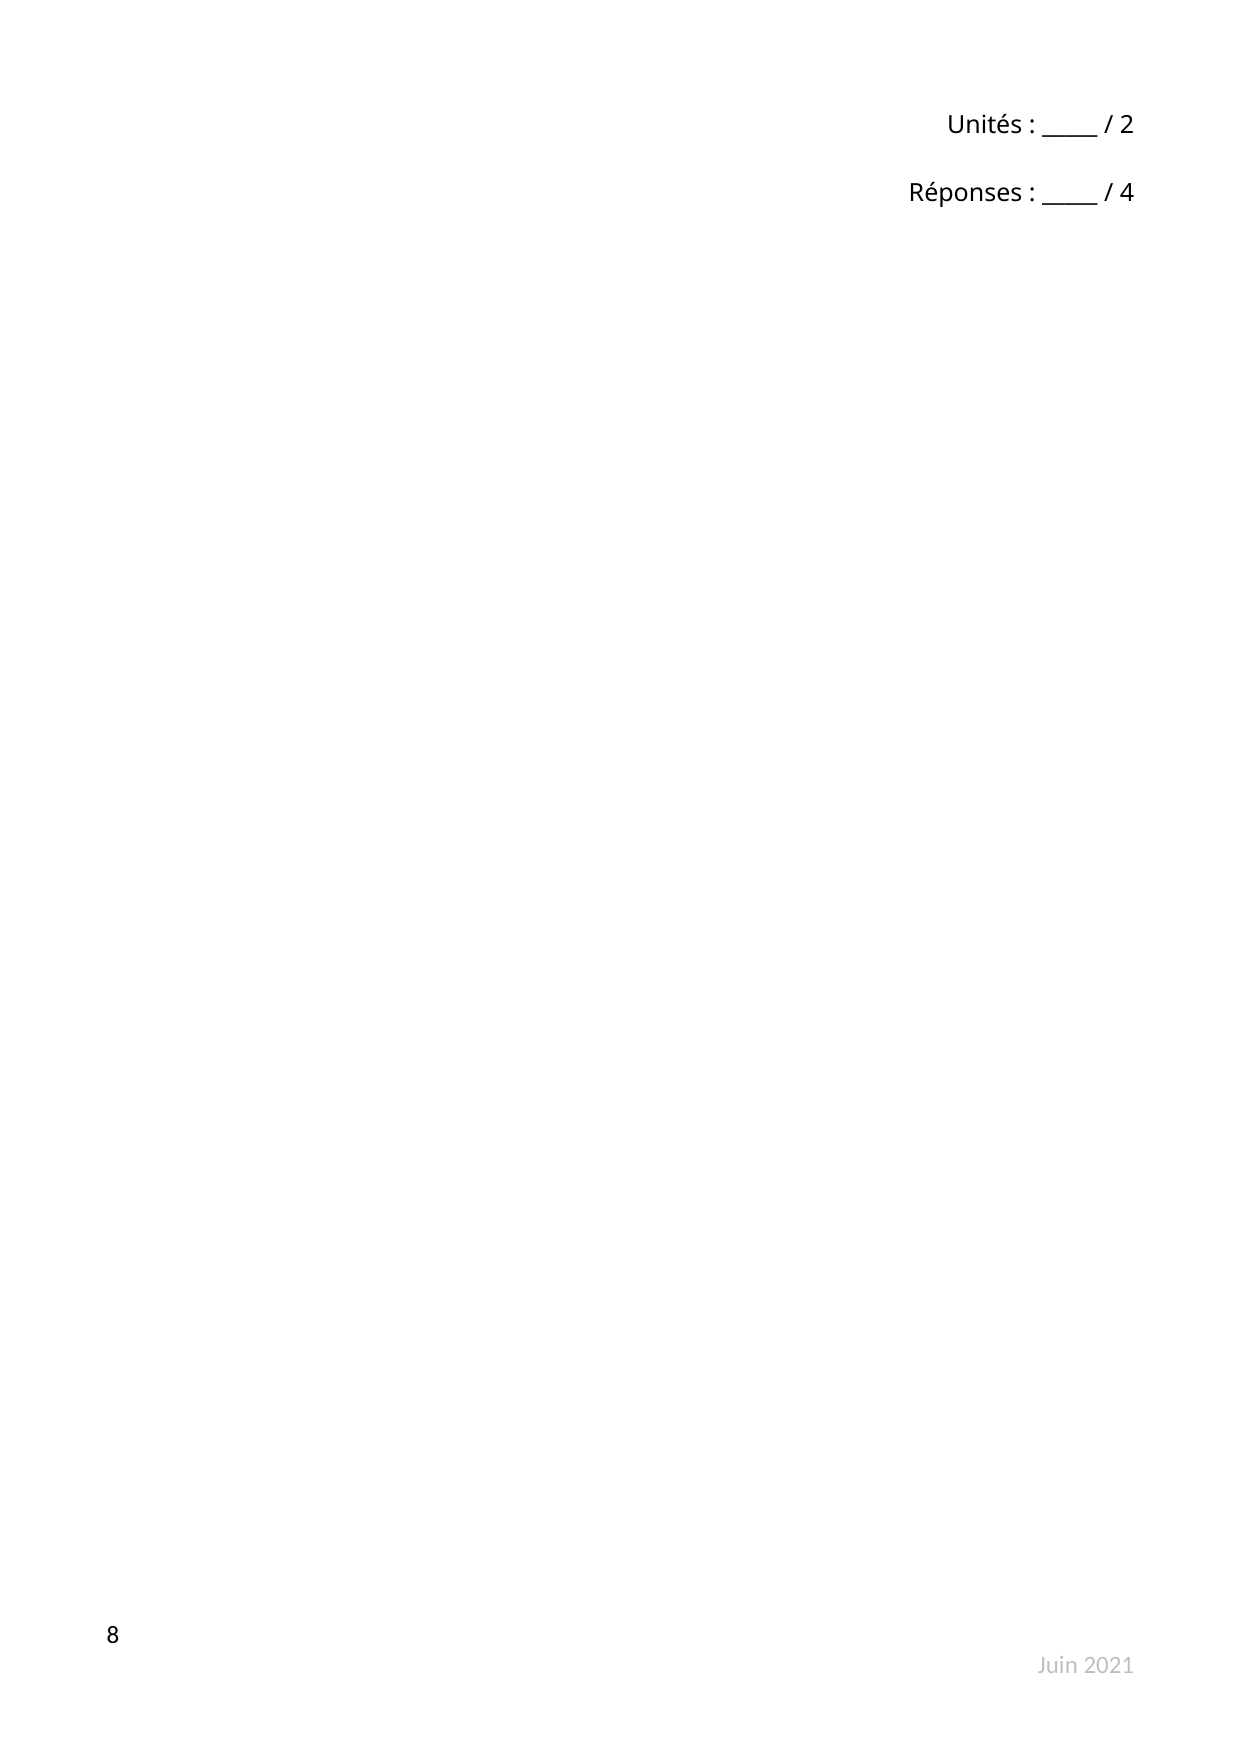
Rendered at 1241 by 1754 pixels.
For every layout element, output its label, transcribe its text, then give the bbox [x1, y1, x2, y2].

text Unités : _____ / 2 [106, 106, 1134, 140]
text Réponses : _____ / 4 [106, 174, 1134, 208]
